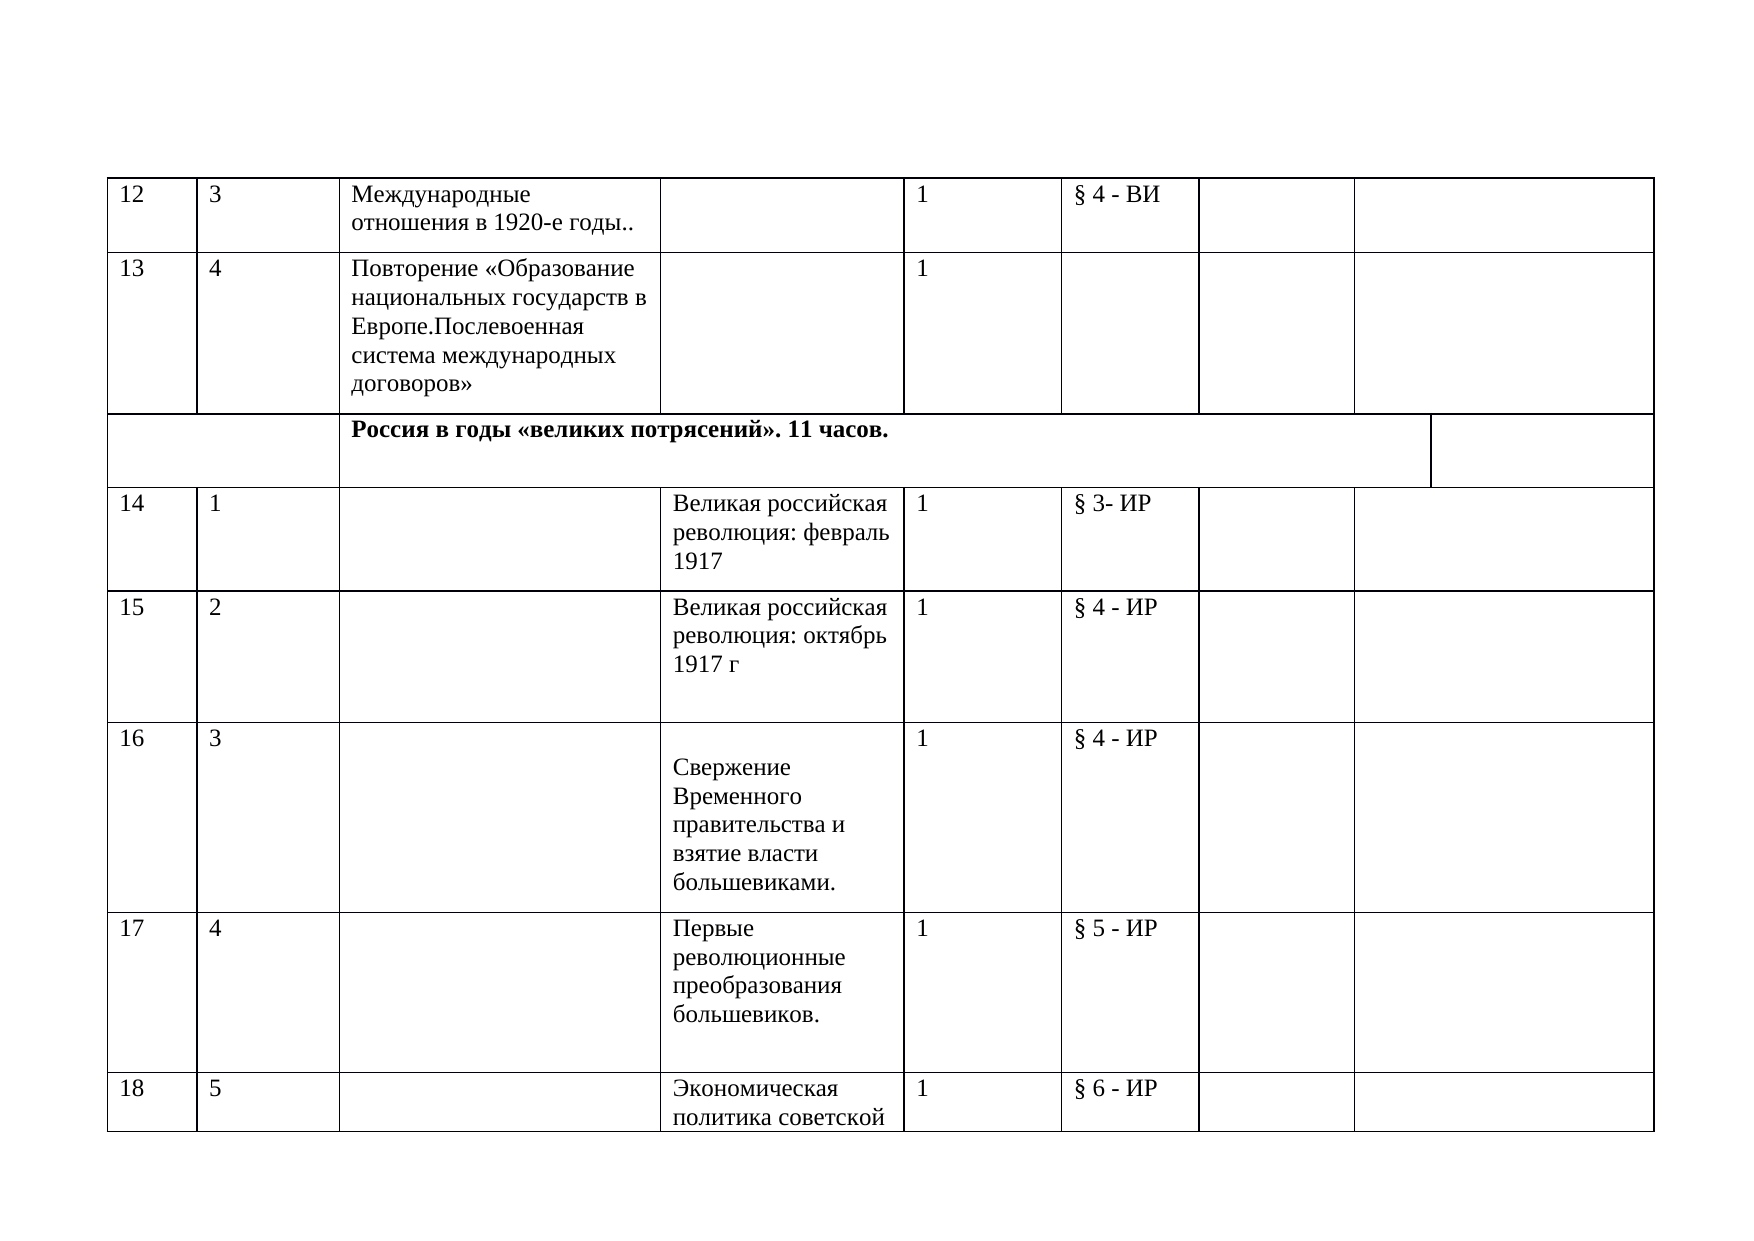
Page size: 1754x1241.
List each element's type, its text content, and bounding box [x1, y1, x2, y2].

table_cell 1 [905, 488, 1061, 590]
table_cell § 6 - ИР [1062, 1073, 1198, 1131]
table_cell Великая российская революция: февраль 1917 [661, 488, 903, 590]
table_cell 1 [905, 723, 1061, 911]
table_cell [1200, 253, 1354, 413]
table_cell 1 [905, 179, 1061, 252]
table_cell § 3- ИР [1062, 488, 1198, 590]
table_cell [108, 415, 339, 487]
table_cell § 4 - ВИ [1062, 179, 1198, 252]
table_cell [1200, 1073, 1354, 1131]
table_cell [1355, 592, 1653, 722]
table_cell [661, 253, 903, 413]
table_cell [1200, 488, 1354, 590]
table_cell 1 [905, 1073, 1061, 1131]
table_cell [1432, 415, 1653, 487]
table_cell [661, 179, 903, 252]
table_cell [1355, 913, 1653, 1072]
table_cell 1 [905, 592, 1061, 722]
table_cell [1200, 179, 1354, 252]
table_cell § 4 - ИР [1062, 723, 1198, 911]
table_cell 13 [108, 253, 196, 413]
table_cell 1 [198, 488, 339, 590]
table_cell Россия в годы «великих потрясений». 11 часов. [340, 415, 1430, 487]
table_cell [1355, 1073, 1653, 1131]
table_cell [340, 592, 660, 722]
table_cell 4 [198, 253, 339, 413]
table_cell Великая российская революция: октябрь 1917 г [661, 592, 903, 722]
table_cell [340, 1073, 660, 1131]
table_cell 5 [198, 1073, 339, 1131]
table_cell [1355, 488, 1653, 590]
table_cell 1 [905, 253, 1061, 413]
table_cell § 5 - ИР [1062, 913, 1198, 1072]
table_cell 4 [198, 913, 339, 1072]
table_cell [1200, 592, 1354, 722]
table_cell 17 [108, 913, 196, 1072]
table_cell 14 [108, 488, 196, 590]
table_cell 3 [198, 179, 339, 252]
table_cell Первые революционные преобразования большевиков. [661, 913, 903, 1072]
table_cell 3 [198, 723, 339, 911]
table_cell Повторение «Образование национальных государств в Европе.Послевоенная система международных договоров» [340, 253, 660, 413]
table_cell [340, 723, 660, 911]
table_cell § 4 - ИР [1062, 592, 1198, 722]
table_cell 18 [108, 1073, 196, 1131]
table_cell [661, 1073, 903, 1131]
table_cell [340, 913, 660, 1072]
table_cell Международные отношения в 1920-е годы.. [340, 179, 660, 252]
table_cell Свержение Временного правительства и взятие власти большевиками. [661, 723, 903, 911]
table_cell [1355, 723, 1653, 911]
table_cell 2 [198, 592, 339, 722]
table_cell [1062, 253, 1198, 413]
table_cell 15 [108, 592, 196, 722]
table_cell [1200, 913, 1354, 1072]
table_cell 1 [905, 913, 1061, 1072]
table_cell 12 [108, 179, 196, 252]
table_cell [1355, 253, 1653, 413]
table_cell [1200, 723, 1354, 911]
table_cell [1355, 179, 1653, 252]
table_cell 16 [108, 723, 196, 911]
table_cell [340, 488, 660, 590]
